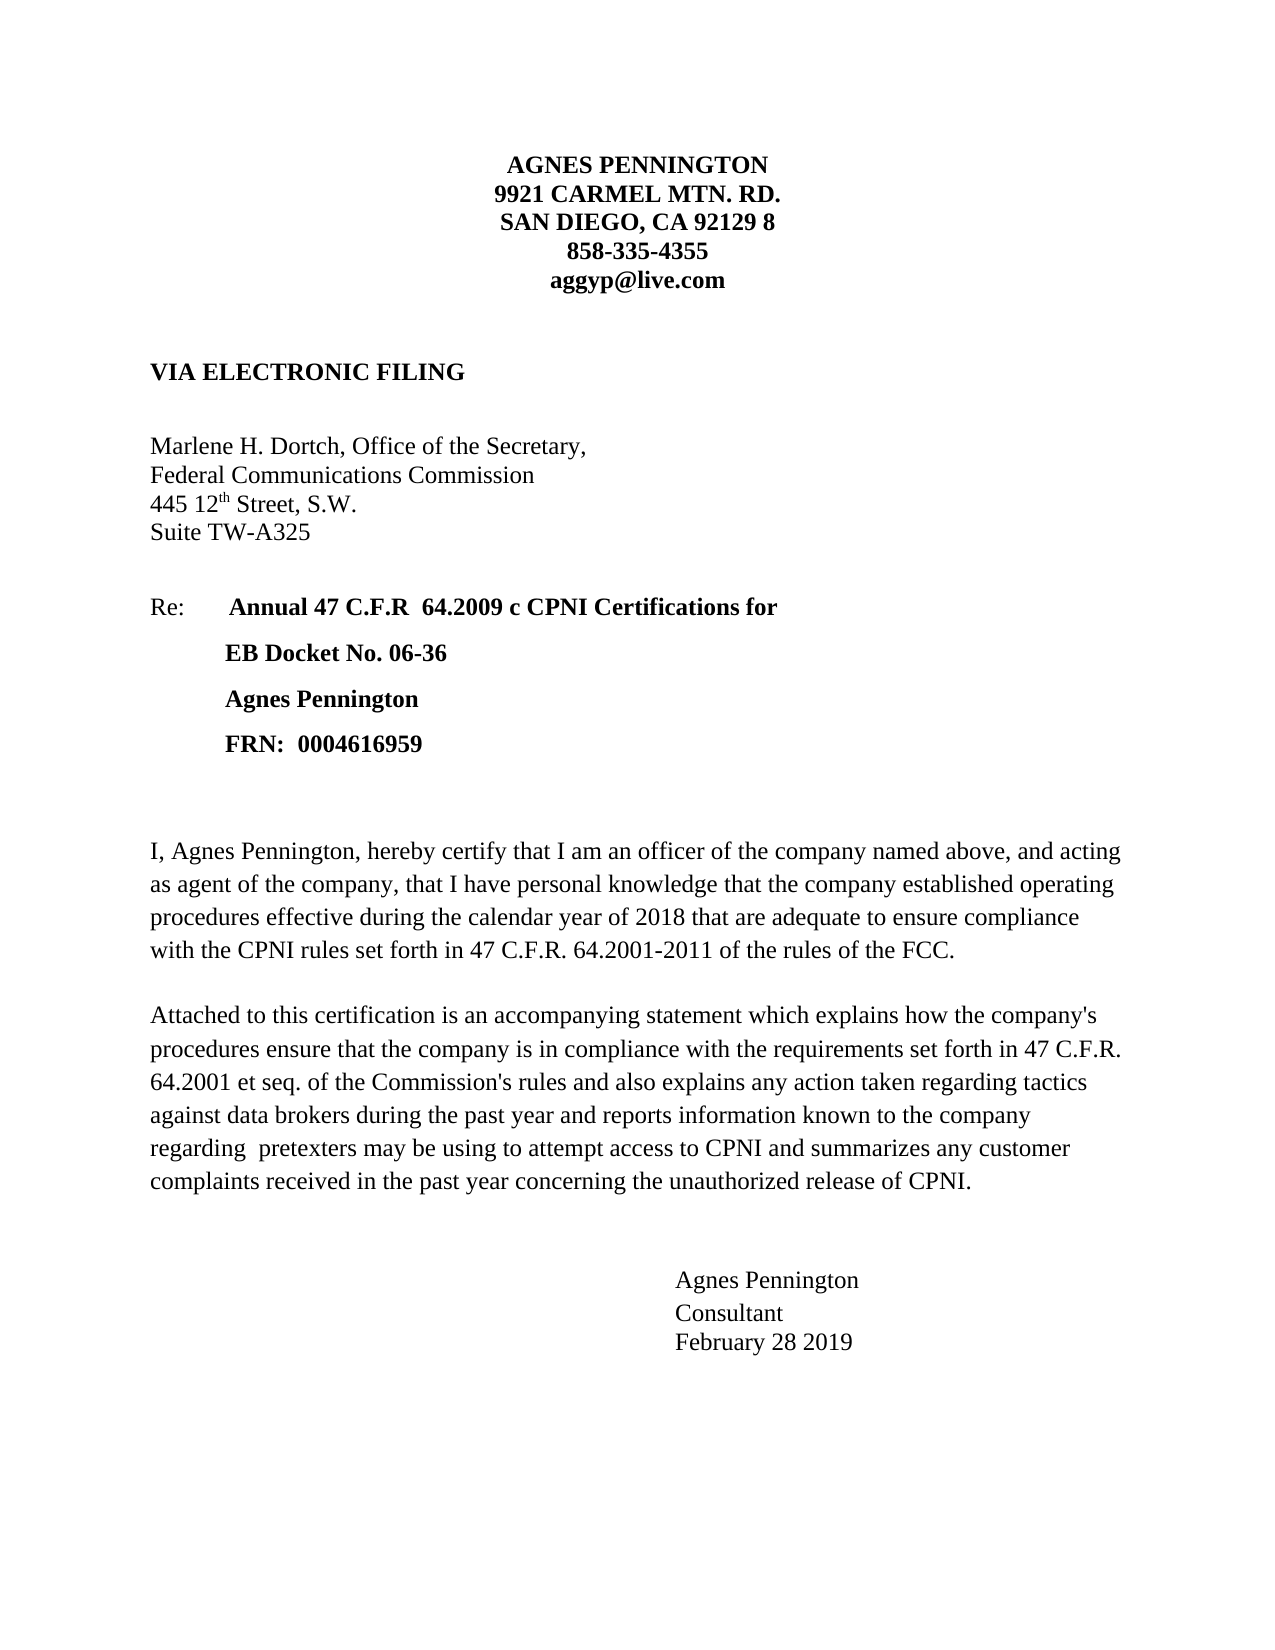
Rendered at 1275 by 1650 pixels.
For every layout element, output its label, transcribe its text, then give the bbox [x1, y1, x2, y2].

text Attached to this certification is an accompanying statement which explains how the company's procedures ensure that the company is in compliance with the requirements set forth in 47 C.F.R. 64.2001 et seq. of the Commission's rules and also explains any action taken regarding tactics against data brokers during the past year and reports information known to the company regarding pretexters may be using to attempt access to CPNI and summarizes any customer complaints received in the past year concerning the unauthorized release of CPNI. [150, 1001, 1125, 1194]
text EB Docket No. 06-36 [150, 621, 1125, 667]
text SAN DIEGO, CA 92129 8 [150, 207, 1125, 236]
text VIA ELECTRONIC FILING [150, 339, 1125, 385]
text Agnes Pennington [150, 1265, 1125, 1293]
text Suite TW-A325 [150, 517, 1125, 546]
text AGNES PENNINGTON [150, 150, 1125, 179]
text Federal Communications Commission [150, 460, 1125, 489]
text aggyp@live.com [150, 265, 1125, 294]
text February 28 2019 [150, 1327, 1125, 1355]
text 858-335-4355 [150, 236, 1125, 265]
text 445 12th Street, S.W. [150, 489, 1125, 517]
text Consultant [150, 1298, 1125, 1327]
text Re: Annual 47 C.F.R 64.2009 c CPNI Certifications for [150, 575, 1125, 621]
text Marlene H. Dortch, Office of the Secretary, [150, 431, 1125, 460]
text FRN: 0004616959 [150, 712, 1125, 758]
text 9921 CARMEL MTN. RD. [150, 179, 1125, 207]
text Agnes Pennington [150, 667, 1125, 712]
text I, Agnes Pennington, hereby certify that I am an officer of the company named above, and acting as agent of the company, that I have personal knowledge that the company established operating procedures effective during the calendar year of 2018 that are adequate to ensure compliance with the CPNI rules set forth in 47 C.F.R. 64.2001-2011 of the rules of the FCC. [150, 836, 1125, 964]
